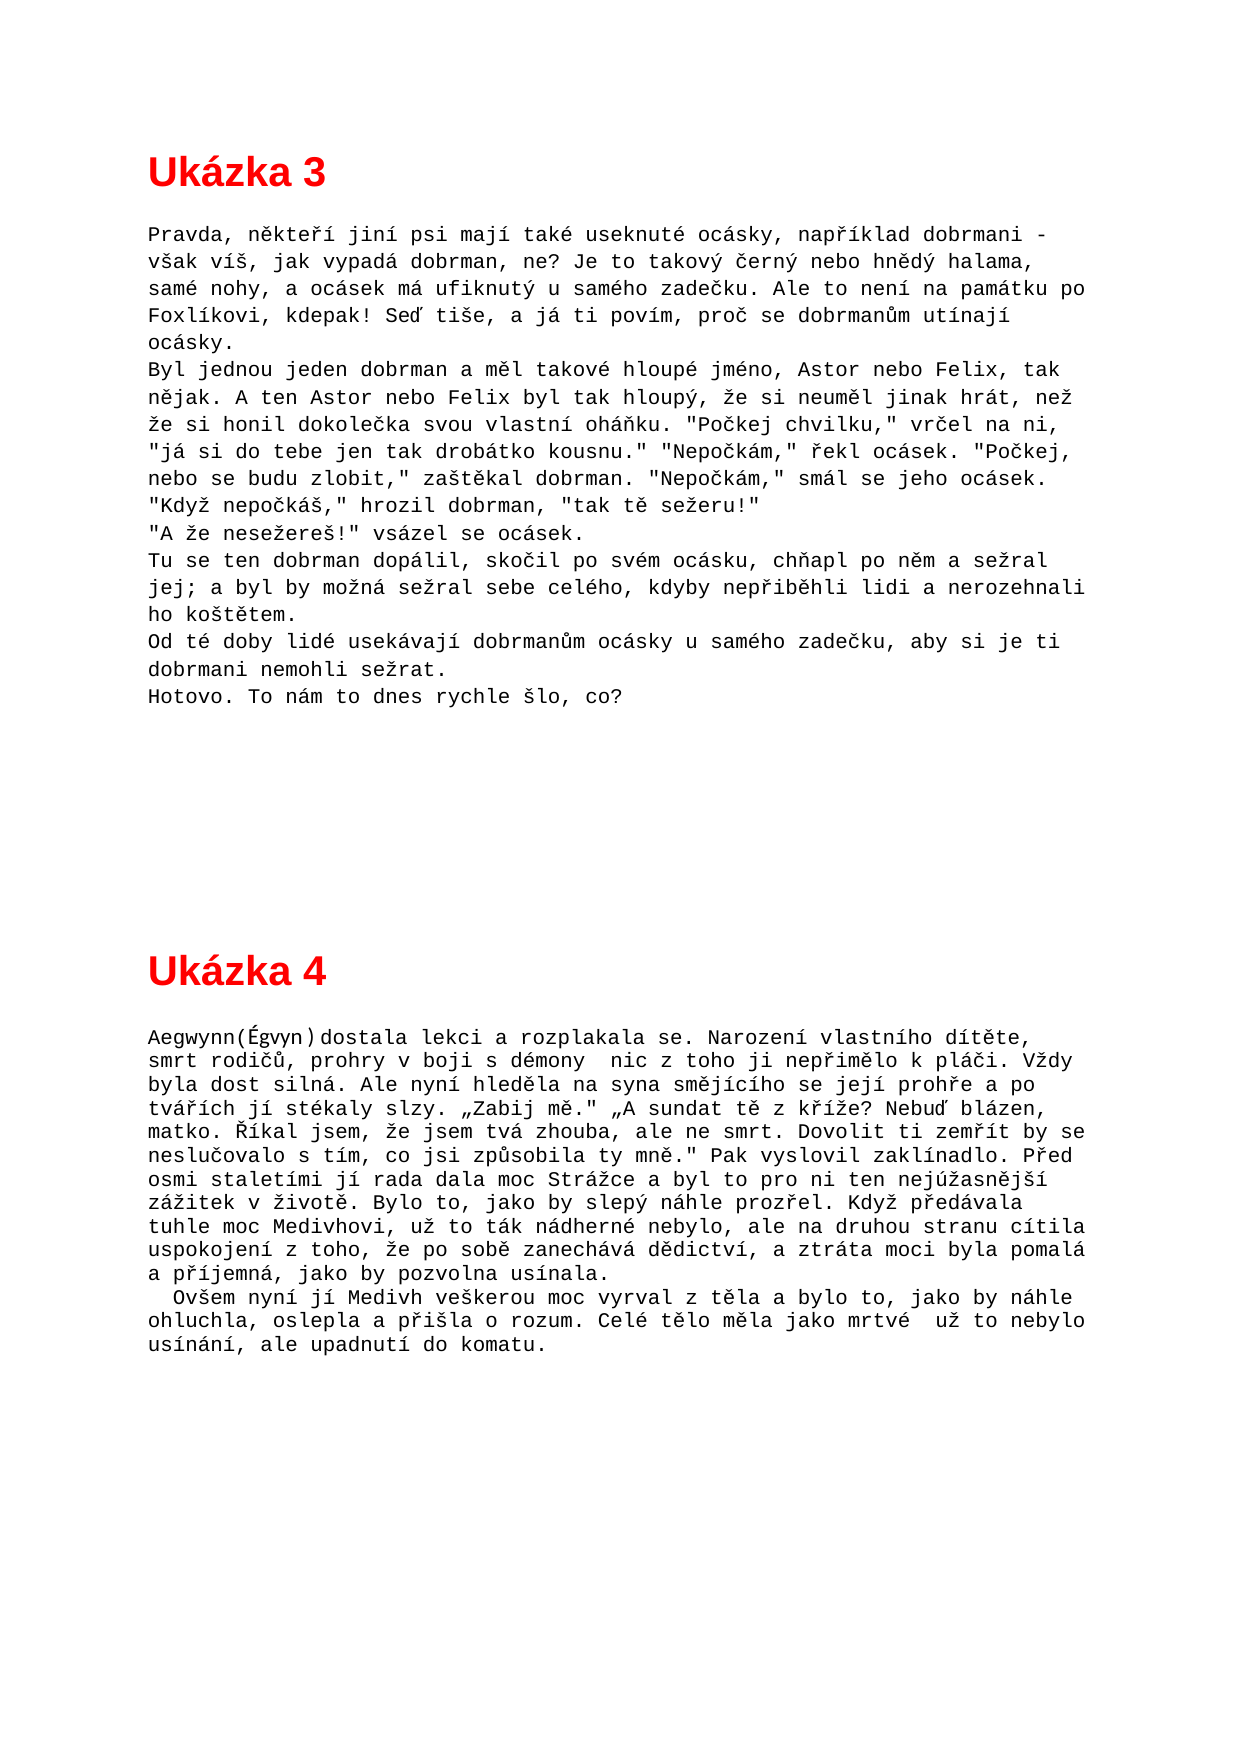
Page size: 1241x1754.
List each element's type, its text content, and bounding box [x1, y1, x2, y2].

text Ukázka 3 [148, 148, 1093, 196]
text Aegwynn(Égvyn ) dostala lekci a rozplakala se. Narození vlastního dítěte, smrt rodičů, prohry v boji s démony nic z toho ji nepřimělo k pláči. Vždy byla dost silná. Ale nyní hleděla na syna smějícího se její prohře a po tvářích jí stékaly slzy. „Zabij mě." „A sundat tě z kříže? Nebuď blázen, matko. Říkal jsem, že jsem tvá zhouba, ale ne smrt. Dovolit ti zemřít by se neslučovalo s tím, co jsi způsobila ty mně." Pak vyslovil zaklínadlo. Před osmi staletími jí rada dala moc Strážce a byl to pro ni ten nejúžasnější zážitek v životě. Bylo to, jako by slepý náhle prozřel. Když předávala tuhle moc Medivhovi, už to ták nádherné nebylo, ale na druhou stranu cítila uspokojení z toho, že po sobě zanechává dědictví, a ztráta moci byla pomalá a příjemná, jako by pozvolna usínala. Ovšem nyní jí Medivh veškerou moc vyrval z těla a bylo to, jako by náhle ohluchla, oslepla a přišla o rozum. Celé tělo měla jako mrtvé už to nebylo usínání, ale upadnutí do komatu. [148, 1022, 1093, 1358]
text Pravda, někteří jiní psi mají také useknuté ocásky, například dobrmani - však víš, jak vypadá dobrman, ne? Je to takový černý nebo hnědý halama, samé nohy, a ocásek má ufiknutý u samého zadečku. Ale to není na památku po Foxlíkovi, kdepak! Seď tiše, a já ti povím, proč se dobrmanům utínají ocásky. Byl jednou jeden dobrman a měl takové hloupé jméno, Astor nebo Felix, tak nějak. A ten Astor nebo Felix byl tak hloupý, že si neuměl jinak hrát, než že si honil dokolečka svou vlastní oháňku. "Počkej chvilku," vrčel na ni, "já si do tebe jen tak drobátko kousnu." "Nepočkám," řekl ocásek. "Počkej, nebo se budu zlobit," zaštěkal dobrman. "Nepočkám," smál se jeho ocásek. "Když nepočkáš," hrozil dobrman, "tak tě sežeru!" "A že nesežereš!" vsázel se ocásek. Tu se ten dobrman dopálil, skočil po svém ocásku, chňapl po něm a sežral jej; a byl by možná sežral sebe celého, kdyby nepřiběhli lidi a nerozehnali ho koštětem. Od té doby lidé usekávají dobrmanům ocásky u samého zadečku, aby si je ti dobrmani nemohli sežrat. Hotovo. To nám to dnes rychle šlo, co? [148, 223, 1093, 709]
text Ukázka 4 [148, 946, 1093, 994]
